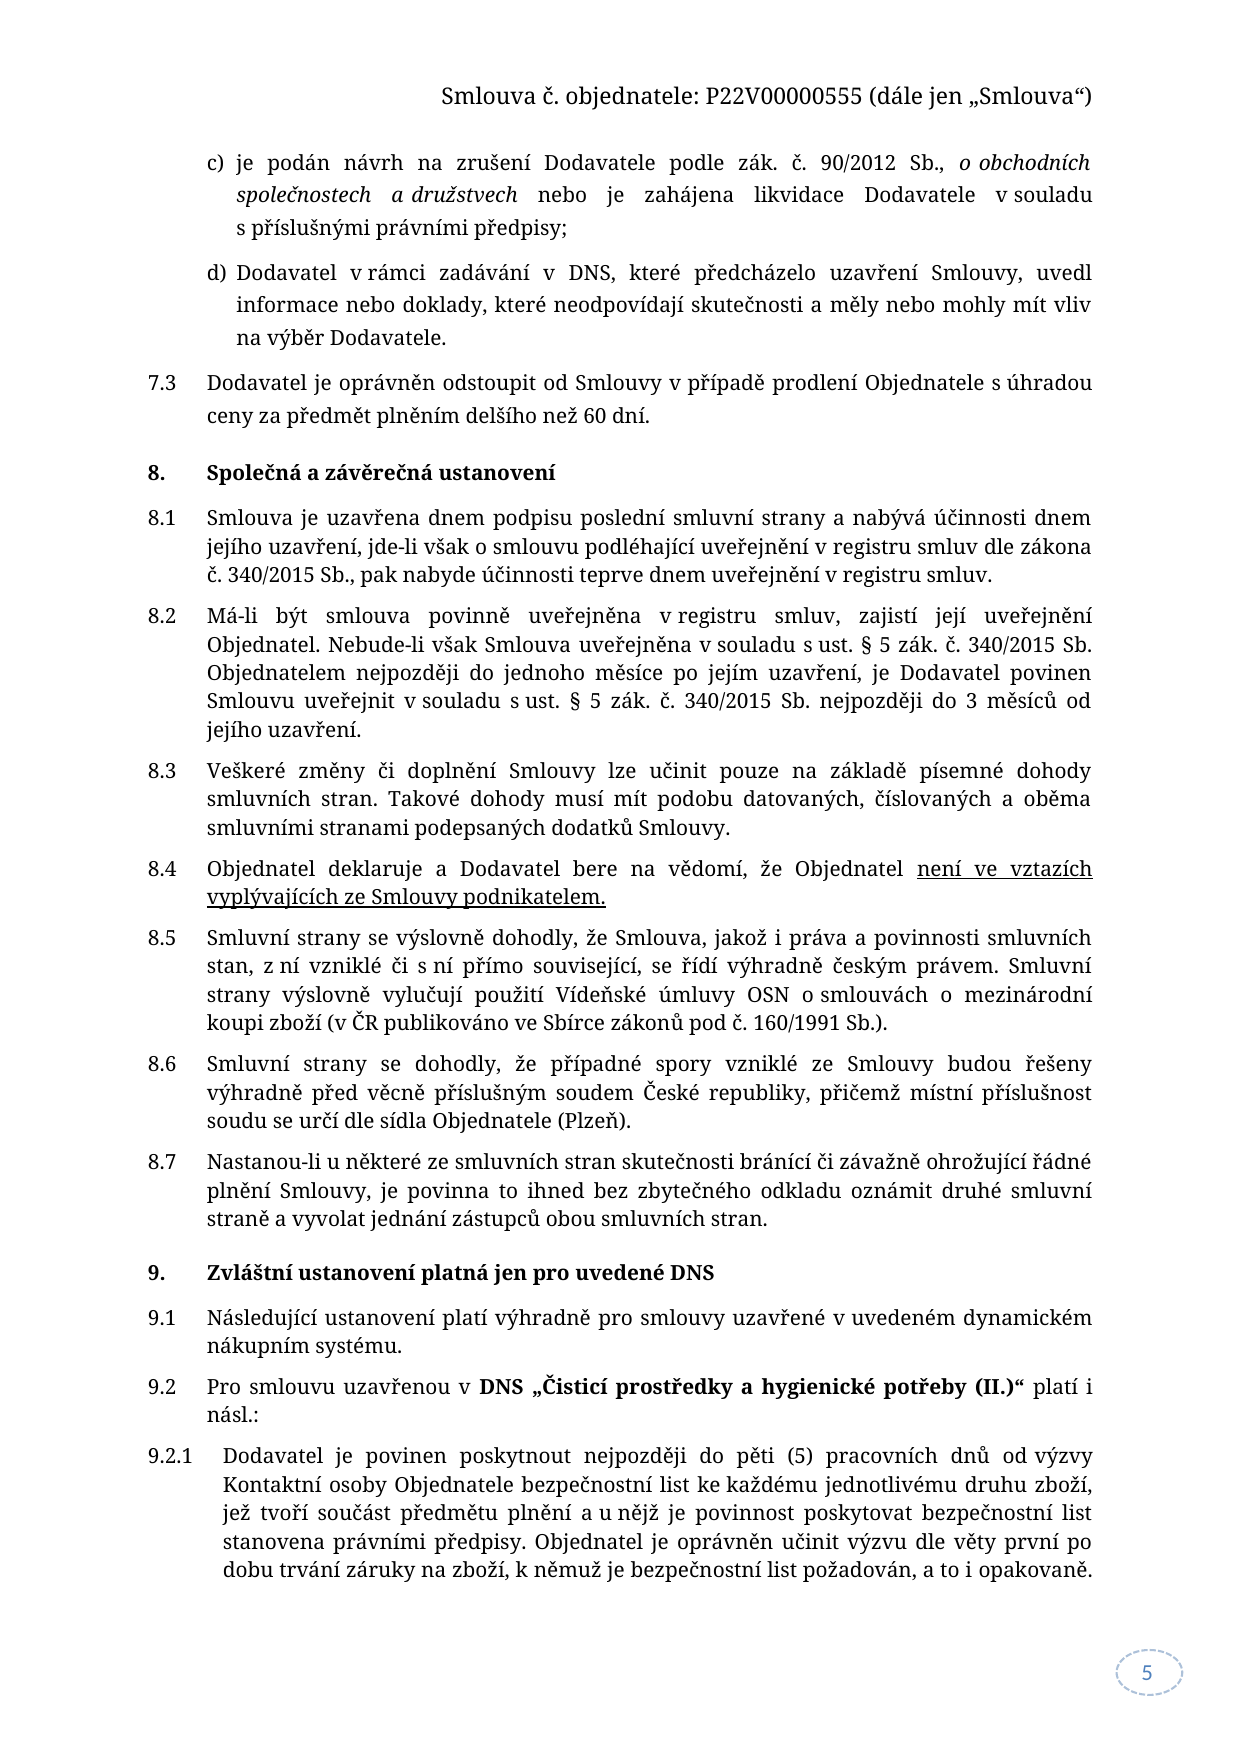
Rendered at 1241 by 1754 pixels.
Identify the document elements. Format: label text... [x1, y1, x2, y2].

list Pro smlouvu uzavřenou v DNS „Čisticí prostředky a hygienické potřeby (II.)“ platí i násl.: [148, 1372, 1093, 1429]
list Dodavatel je oprávněn odstoupit od Smlouvy v případě prodlení Objednatele s úhradou ceny za předmět plněním delšího než 60 dní. [148, 368, 1093, 429]
list Následující ustanovení platí výhradně pro smlouvy uzavřené v uvedeném dynamickém nákupním systému. [148, 1303, 1093, 1359]
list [148, 1441, 1093, 1584]
list Má-li být smlouva povinně uveřejněna v registru smluv, zajistí její uveřejnění Objednatel. Nebude-li však Smlouva uveřejněna v souladu s ust. § 5 zák. č. 340/2015 Sb. Objednatelem nejpozději do jednoho měsíce po jejím uzavření, je Dodavatel povinen Smlouvu uveřejnit v souladu s ust. § 5 zák. č. 340/2015 Sb. nejpozději do 3 měsíců od jejího uzavření. [148, 601, 1093, 743]
list Zvláštní ustanovení platná jen pro uvedené DNS [148, 1258, 1093, 1286]
list Smluvní strany se výslovně dohodly, že Smlouva, jakož i práva a povinnosti smluvních stan, z ní vzniklé či s ní přímo související, se řídí výhradně českým právem. Smluvní strany výslovně vylučují použití Vídeňské úmluvy OSN o smlouvách o mezinárodní koupi zboží (v ČR publikováno ve Sbírce zákonů pod č. 160/1991 Sb.). [148, 923, 1093, 1037]
list Smlouva je uzavřena dnem podpisu poslední smluvní strany a nabývá účinnosti dnem jejího uzavření, jde-li však o smlouvu podléhající uveřejnění v registru smluv dle zákona č. 340/2015 Sb., pak nabyde účinnosti teprve dnem uveřejnění v registru smluv. [148, 503, 1093, 589]
list Veškeré změny či doplnění Smlouvy lze učinit pouze na základě písemné dohody smluvních stran. Takové dohody musí mít podobu datovaných, číslovaných a oběma smluvními stranami podepsaných dodatků Smlouvy. [148, 756, 1093, 841]
list je podán návrh na zrušení Dodavatele podle zák. č. 90/2012 Sb., o obchodních společnostech a družstvech nebo je zahájena likvidace Dodavatele v souladu s příslušnými právními předpisy; [207, 148, 1093, 241]
list Nastanou-li u některé ze smluvních stran skutečnosti bránící či závažně ohrožující řádné plnění Smlouvy, je povinna to ihned bez zbytečného odkladu oznámit druhé smluvní straně a vyvolat jednání zástupců obou smluvních stran. [148, 1147, 1093, 1233]
list Dodavatel v rámci zadávání v DNS, které předcházelo uzavření Smlouvy, uvedl informace nebo doklady, které neodpovídají skutečnosti a měly nebo mohly mít vliv na výběr Dodavatele. [207, 258, 1093, 352]
list Smluvní strany se dohodly, že případné spory vzniklé ze Smlouvy budou řešeny výhradně před věcně příslušným soudem České republiky, přičemž místní příslušnost soudu se určí dle sídla Objednatele (Plzeň). [148, 1049, 1093, 1135]
list Objednatel deklaruje a Dodavatel bere na vědomí, že Objednatel není ve vztazích vyplývajících ze Smlouvy podnikatelem. [148, 854, 1093, 911]
list Společná a závěrečná ustanovení [148, 458, 1093, 487]
